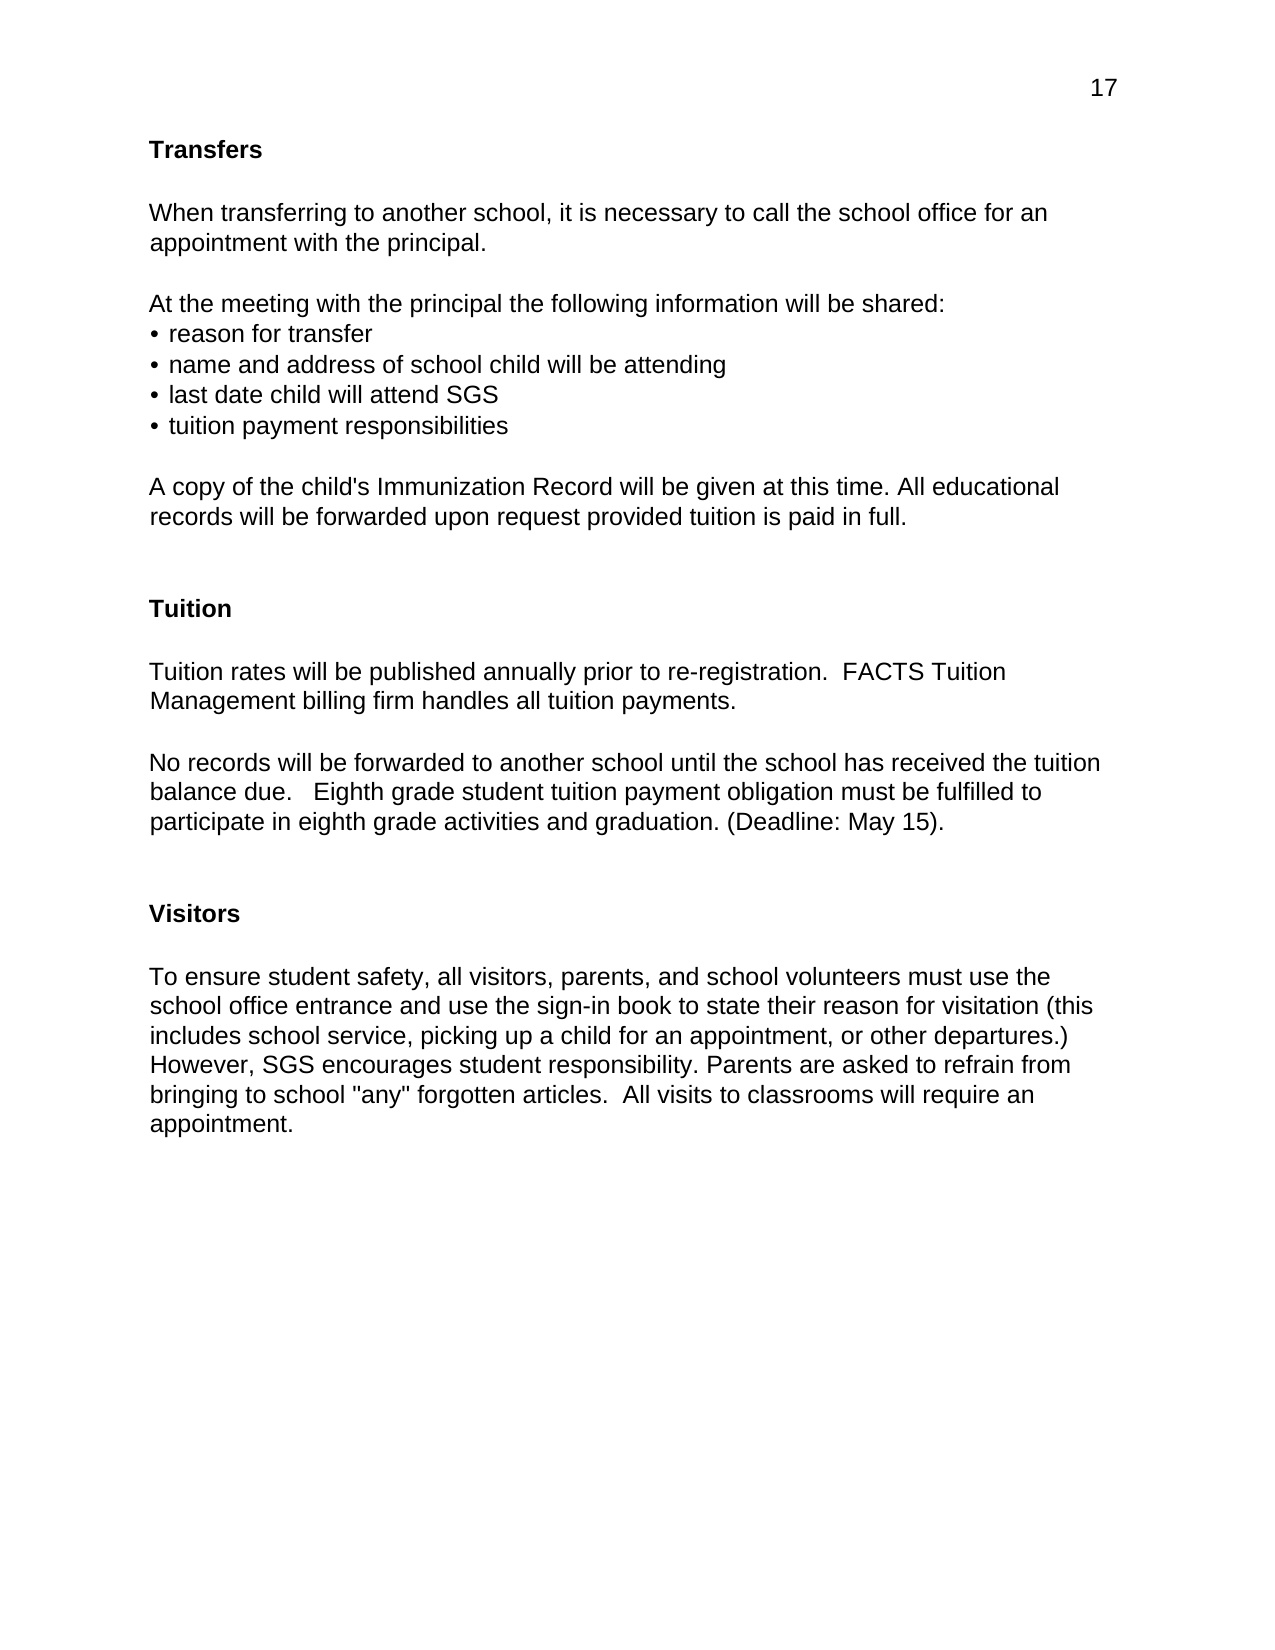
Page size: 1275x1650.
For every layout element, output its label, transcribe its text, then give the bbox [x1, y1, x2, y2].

text No records will be forwarded to another school until the school has received the tuition balance due. Eighth grade student tuition payment obligation must be fulfilled to participate in eighth grade activities and graduation. (Deadline: May 15). [148, 748, 1107, 836]
list last date child will attend SGS [150, 380, 1125, 409]
subtitle Visitors [149, 899, 1125, 928]
text At the meeting with the principal the following information will be shared: [148, 289, 1125, 318]
text Tuition rates will be published annually prior to re-registration. FACTS Tuition Management billing firm handles all tuition payments. [148, 657, 1125, 715]
text To ensure student safety, all visitors, parents, and school volunteers must use the school office entrance and use the sign-in book to state their reason for visitation (this includes school service, picking up a child for an appointment, or other departures.) However, SGS encourages student responsibility. Parents are asked to refrain from bringing to school "any" forgotten articles. All visits to classrooms will require an appointment. [148, 961, 1096, 1138]
text A copy of the child's Immunization Record will be given at this time. All educational records will be forwarded upon request provided tuition is paid in full. [148, 472, 1125, 530]
list name and address of school child will be attending [150, 350, 1125, 378]
subtitle Transfers [149, 135, 1125, 164]
subtitle Tuition [149, 594, 1125, 623]
list reason for transfer [150, 319, 1125, 348]
list tuition payment responsibilities [150, 411, 1125, 439]
text When transferring to another school, it is necessary to call the school office for an appointment with the principal. [148, 198, 1125, 256]
